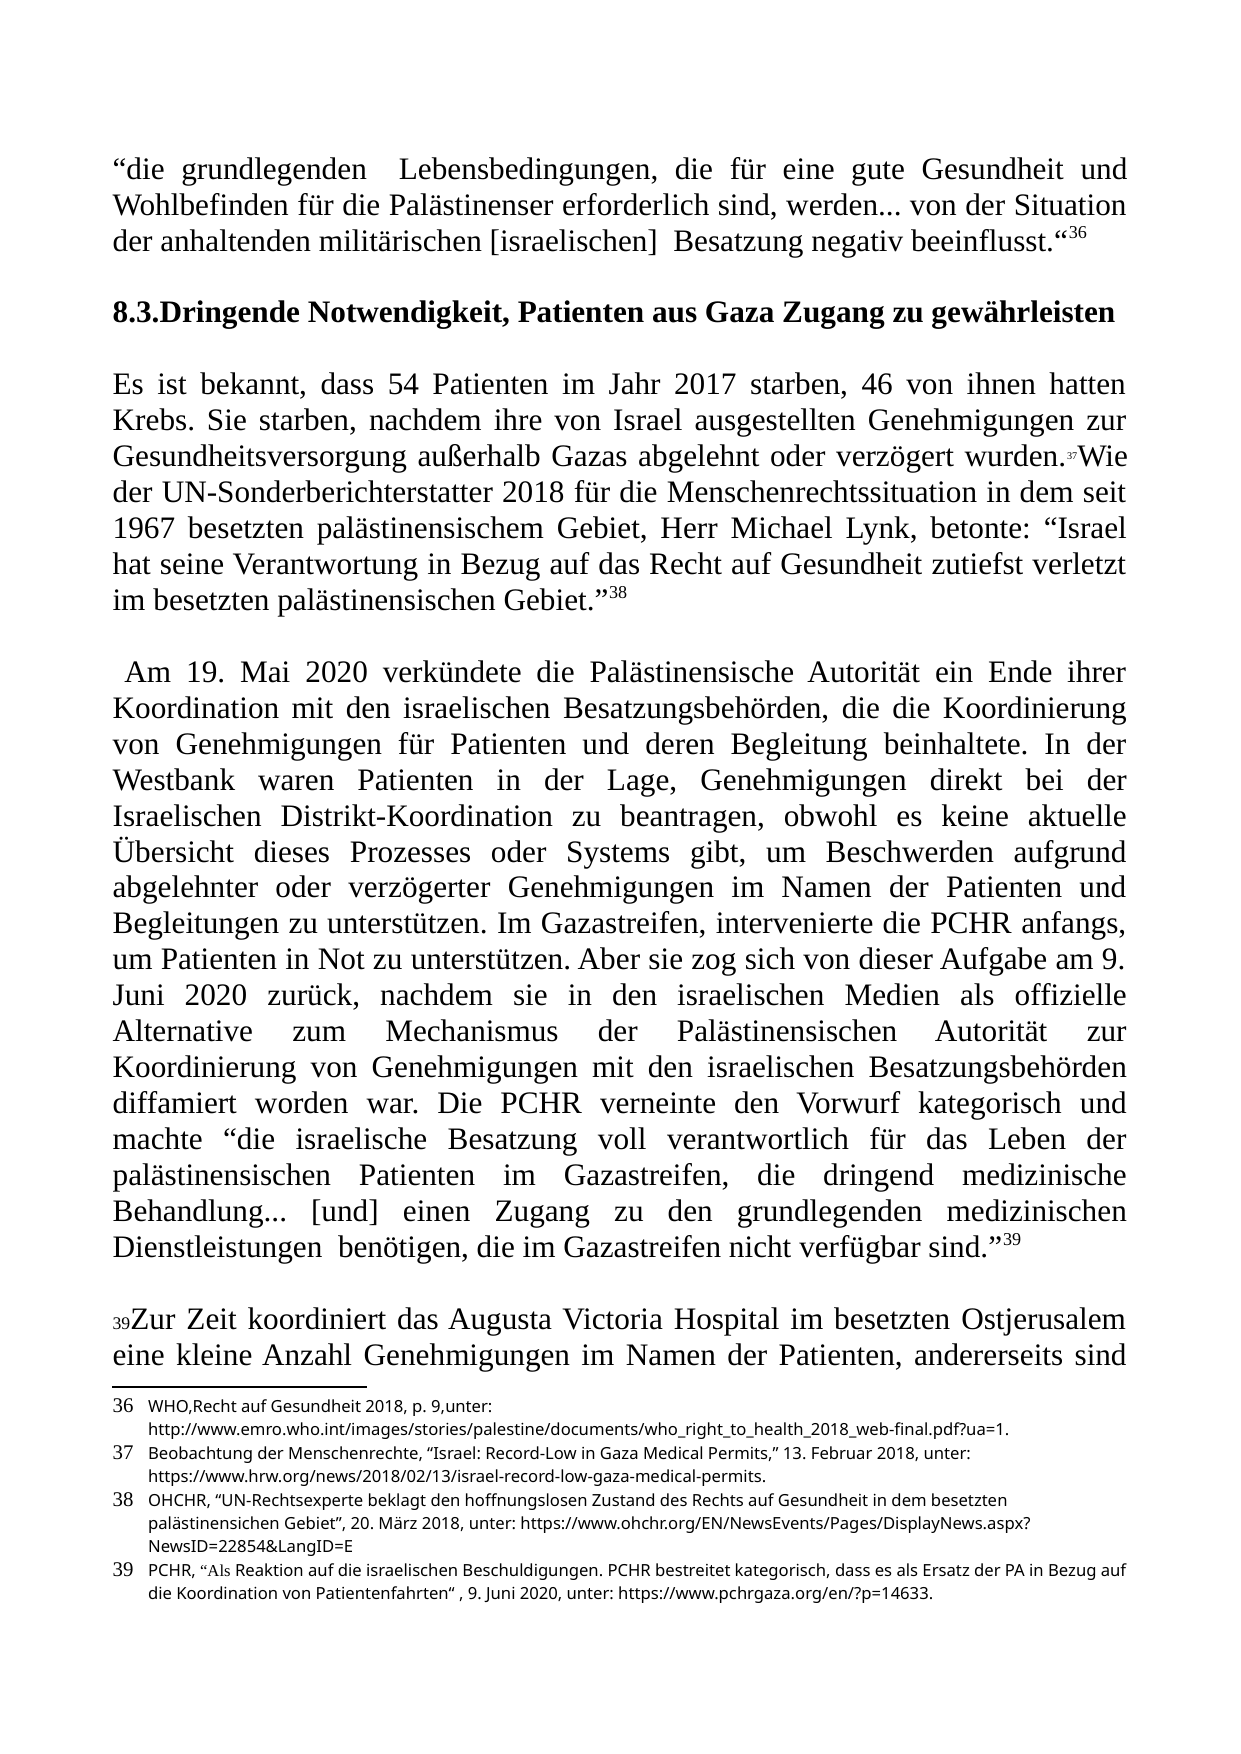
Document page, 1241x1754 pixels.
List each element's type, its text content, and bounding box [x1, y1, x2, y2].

text Am 19. Mai 2020 verkündete die Palästinensische Autorität ein Ende ihrer Koordination mit den israelischen Besatzungsbehörden, die die Koordinierung von Genehmigungen für Patienten und deren Begleitung beinhaltete. In der Westbank waren Patienten in der Lage, Genehmigungen direkt bei der Israelischen Distrikt-Koordination zu beantragen, obwohl es keine aktuelle Übersicht dieses Prozesses oder Systems gibt, um Beschwerden aufgrund abgelehnter oder verzögerter Genehmigungen im Namen der Patienten und Begleitungen zu unterstützen. Im Gazastreifen, intervenierte die PCHR anfangs, um Patienten in Not zu unterstützen. Aber sie zog sich von dieser Aufgabe am 9. Juni 2020 zurück, nachdem sie in den israelischen Medien als offizielle Alternative zum Mechanismus der Palästinensischen Autorität zur Koordinierung von Genehmigungen mit den israelischen Besatzungsbehörden diffamiert worden war. Die PCHR verneinte den Vorwurf kategorisch und machte “die israelische Besatzung voll verantwortlich für das Leben der palästinensischen Patienten im Gazastreifen, die dringend medizinische Behandlung... [und] einen Zugang zu den grundlegenden medizinischen Dienstleistungen benötigen, die im Gazastreifen nicht verfügbar sind.” [112, 653, 1128, 1264]
text “die grundlegenden Lebensbedingungen, die für eine gute Gesundheit und Wohlbefinden für die Palästinenser erforderlich sind, werden... von der Situation der anhaltenden militärischen [israelischen] Besatzung negativ beeinflusst.“ [112, 150, 1128, 258]
text Es ist bekannt, dass 54 Patienten im Jahr 2017 starben, 46 von ihnen hatten Krebs. Sie starben, nachdem ihre von Israel ausgestellten Genehmigungen zur Gesundheitsversorgung außerhalb Gazas abgelehnt oder verzögert wurden.Wie der UN-Sonderberichterstatter 2018 für die Menschenrechtssituation in dem seit 1967 besetzten palästinensischem Gebiet, Herr Michael Lynk, betonte: “Israel hat seine Verantwortung in Bezug auf das Recht auf Gesundheit zutiefst verletzt im besetzten palästinensischen Gebiet.” [112, 366, 1128, 617]
text 8.3.Dringende Notwendigkeit, Patienten aus Gaza Zugang zu gewährleisten [112, 294, 1128, 330]
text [112, 1300, 1128, 1372]
